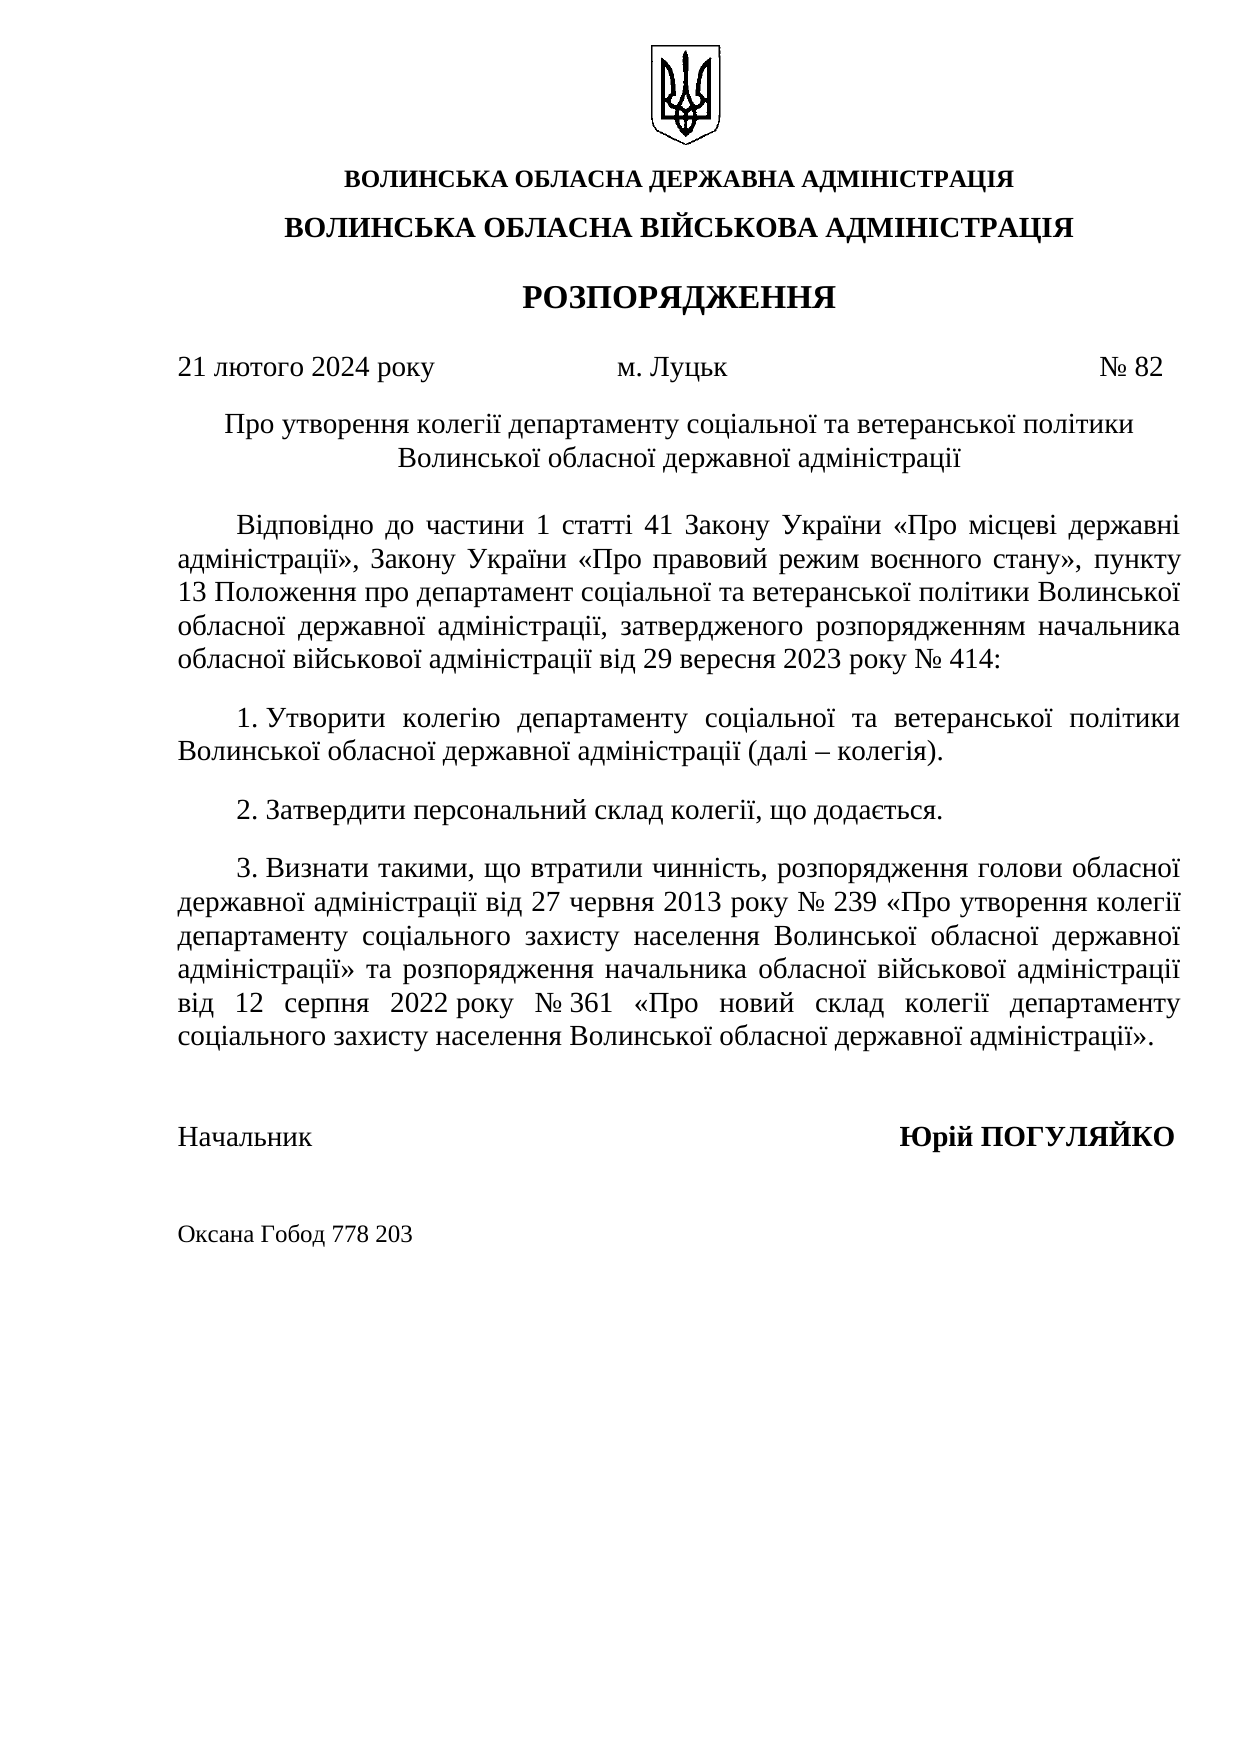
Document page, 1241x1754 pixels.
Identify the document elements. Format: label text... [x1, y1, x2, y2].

subtitle ВОЛИНСЬКА ОБЛАСНА ДЕРЖАВНА АДМІНІСТРАЦІЯ [177, 164, 1181, 193]
text 3. Визнати такими, що втратили чинність, розпорядження голови обласної державної адміністрації від 27 червня 2013 року № 239 «Про утворення колегії департаменту соціального захисту населення Волинської обласної державної адміністрації» та розпорядження начальника обласної військової адміністрації від 12 серпня 2022 року № 361 «Про новий склад колегії департаменту соціального захисту населення Волинської обласної державної адміністрації». [177, 851, 1181, 1052]
text Начальник Юрій ПОГУЛЯЙКО [44, 1119, 1181, 1152]
text 21 лютого 2024 року м. Луцьк № 82 [177, 349, 1181, 382]
text РОЗПОРЯДЖЕННЯ [177, 277, 1181, 315]
text Оксана Гобод 778 203 [177, 1219, 1181, 1248]
text 2. Затвердити персональний склад колегії, що додається. [177, 792, 1181, 826]
text 1. Утворити колегію департаменту соціальної та ветеранської політики Волинської обласної державної адміністрації (далі – колегія). [177, 700, 1181, 767]
text Про утворення колегії департаменту соціальної та ветеранської політики Волинської обласної державної адміністрації [177, 407, 1181, 474]
text Відповідно до частини 1 статті 41 Закону України «Про місцеві державні адміністрації», Закону України «Про правовий режим воєнного стану», пункту 13 Положення про департамент соціальної та ветеранської політики Волинської обласної державної адміністрації, затвердженого розпорядженням начальника обласної військової адміністрації від 29 вересня 2023 року № 414: [177, 507, 1181, 675]
picture [650, 44, 721, 145]
text ВОЛИНСЬКА ОБЛАСНА ВІЙСЬКОВА АДМІНІСТРАЦІЯ [177, 210, 1181, 243]
